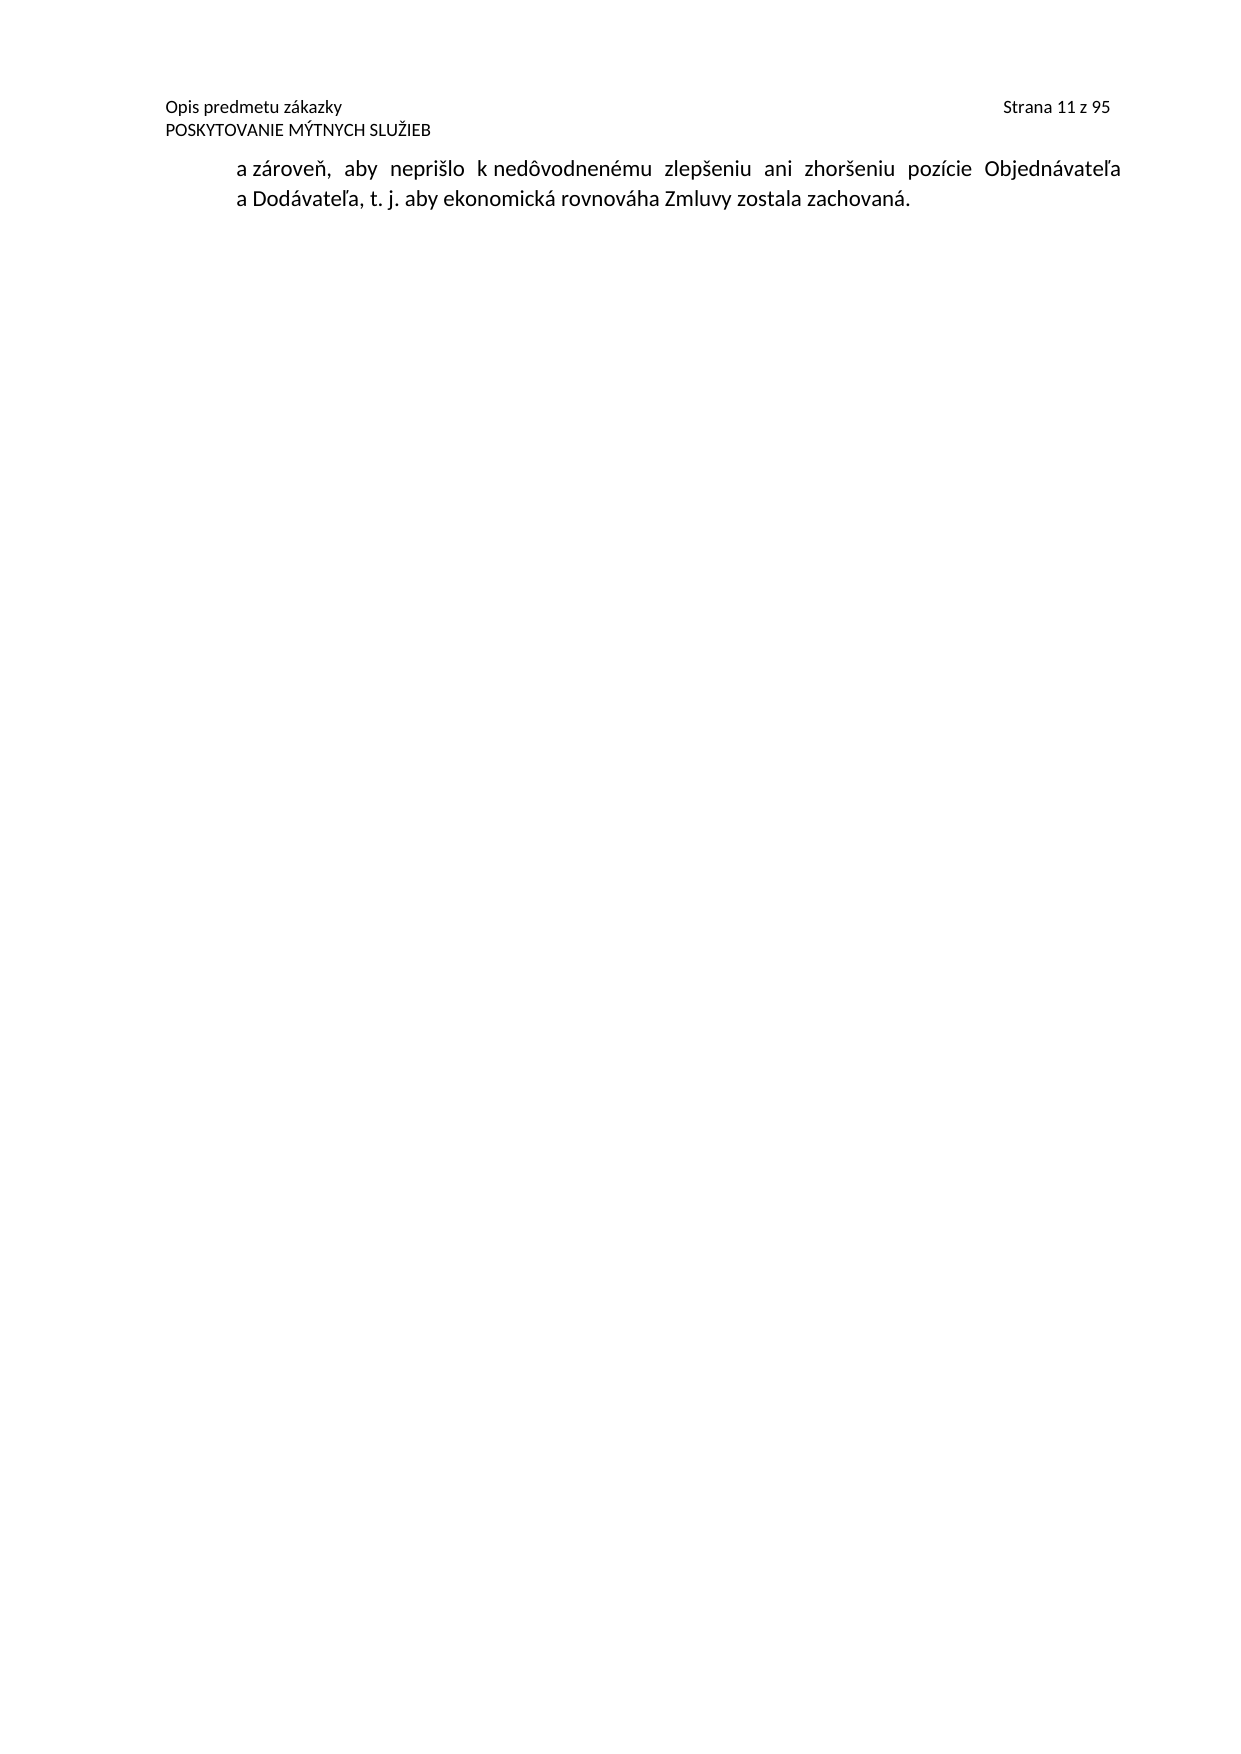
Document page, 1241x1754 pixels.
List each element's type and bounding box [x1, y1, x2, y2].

text [165, 154, 1122, 212]
